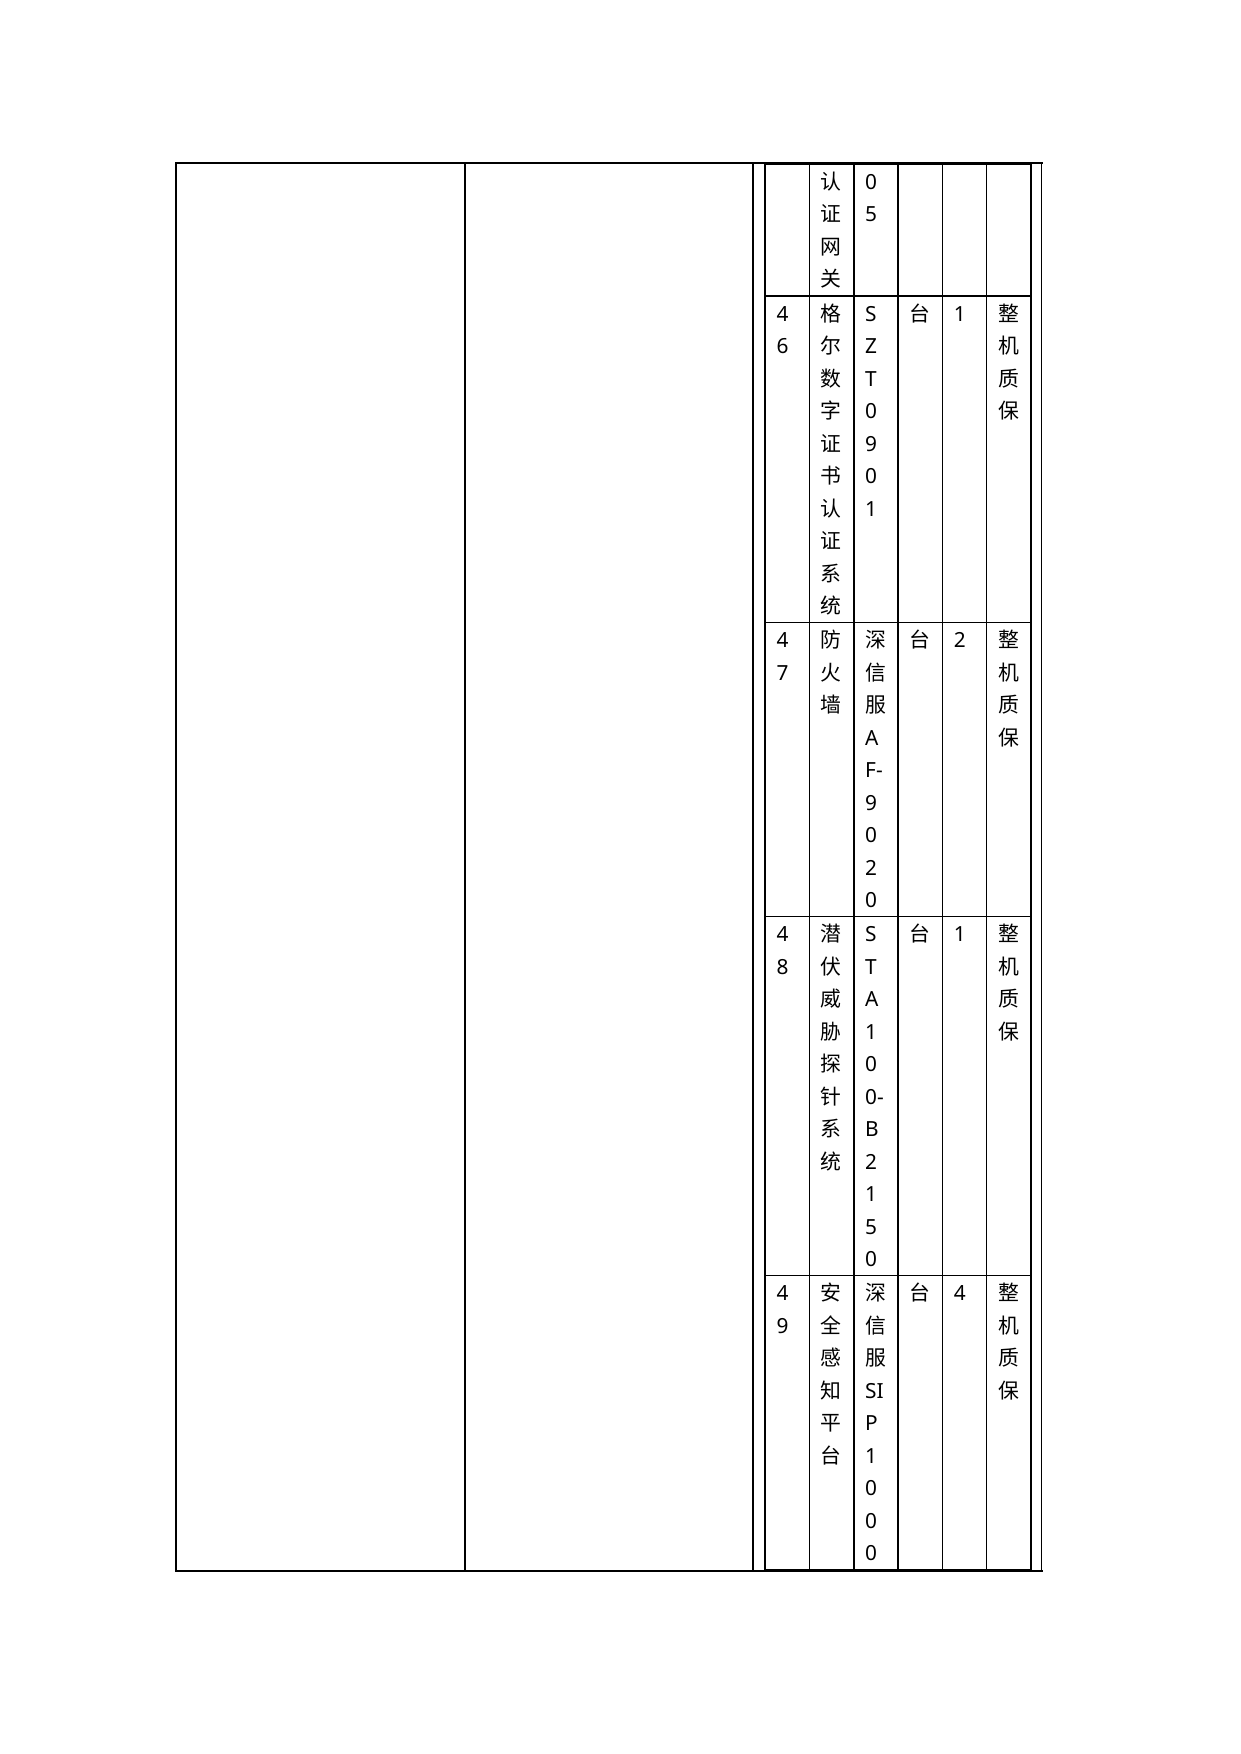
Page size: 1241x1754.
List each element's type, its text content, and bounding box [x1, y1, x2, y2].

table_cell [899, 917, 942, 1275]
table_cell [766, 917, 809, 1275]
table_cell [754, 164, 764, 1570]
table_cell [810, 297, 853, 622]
table_cell [466, 164, 752, 1570]
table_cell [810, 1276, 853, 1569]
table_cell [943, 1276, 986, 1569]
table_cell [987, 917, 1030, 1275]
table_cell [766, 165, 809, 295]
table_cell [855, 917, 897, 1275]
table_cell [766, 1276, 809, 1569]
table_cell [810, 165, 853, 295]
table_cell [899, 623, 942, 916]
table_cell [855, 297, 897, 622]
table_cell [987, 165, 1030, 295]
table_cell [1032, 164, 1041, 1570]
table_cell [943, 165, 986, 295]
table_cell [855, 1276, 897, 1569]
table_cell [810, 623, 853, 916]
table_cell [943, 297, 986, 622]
table_cell 1 [177, 164, 464, 1570]
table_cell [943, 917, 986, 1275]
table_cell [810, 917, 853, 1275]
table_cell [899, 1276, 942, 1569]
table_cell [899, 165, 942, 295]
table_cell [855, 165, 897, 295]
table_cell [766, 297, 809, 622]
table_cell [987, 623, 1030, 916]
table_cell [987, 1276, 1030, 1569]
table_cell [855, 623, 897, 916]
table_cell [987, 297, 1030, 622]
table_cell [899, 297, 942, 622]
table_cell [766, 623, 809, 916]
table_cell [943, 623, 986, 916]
